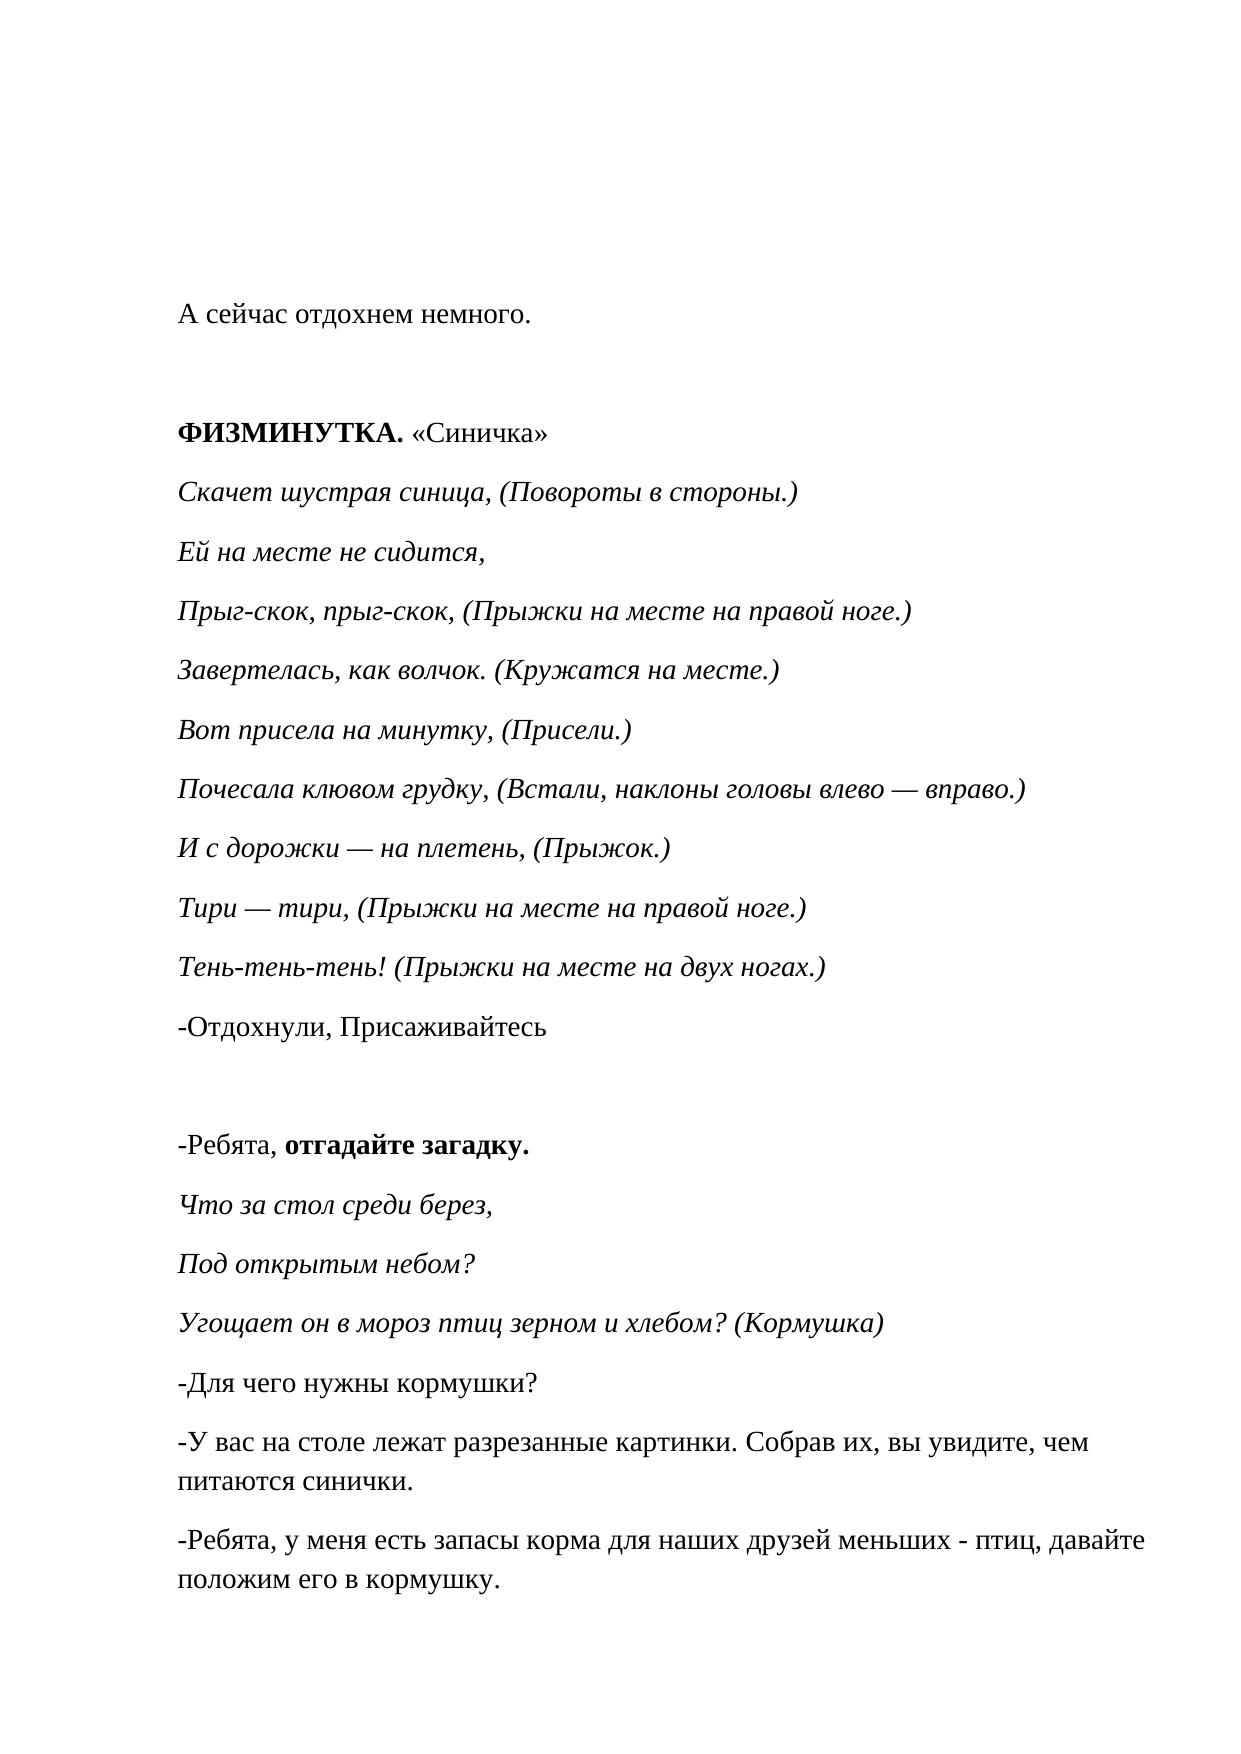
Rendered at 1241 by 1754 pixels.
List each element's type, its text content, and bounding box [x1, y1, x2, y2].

text Под открытым небом? [177, 1246, 1152, 1280]
text Почесала клювом грудку, (Встали, наклоны головы влево — вправо.) [177, 771, 1152, 805]
text Что за стол среди берез, [177, 1187, 1152, 1220]
text -Ребята, у меня есть запасы корма для наших друзей меньших - птиц, давайте положим его в кормушку. [177, 1522, 1152, 1594]
text Прыг-скок, прыг-скок, (Прыжки на месте на правой ноге.) [177, 593, 1152, 627]
text -Отдохнули, Присаживайтесь [177, 1009, 1152, 1042]
text Вот присела на минутку, (Присели.) [177, 712, 1152, 745]
text -Для чего нужны кормушки? [177, 1365, 1152, 1398]
text И с дорожки — на плетень, (Прыжок.) [177, 831, 1152, 864]
text Тири — тири, (Прыжки на месте на правой ноге.) [177, 890, 1152, 923]
text А сейчас отдохнем немного. [177, 296, 1152, 330]
text Тень-тень-тень! (Прыжки на месте на двух ногах.) [177, 949, 1152, 983]
text -У вас на столе лежат разрезанные картинки. Собрав их, вы увидите, чем питаются синички. [177, 1424, 1152, 1496]
text -Ребята, отгадайте загадку. [177, 1127, 1152, 1161]
text Угощает он в мороз птиц зерном и хлебом? (Кормушка) [177, 1306, 1152, 1339]
text Ей на месте не сидится, [177, 534, 1152, 567]
text ФИЗМИНУТКА. «Синичка» [177, 415, 1152, 448]
text Завертелась, как волчок. (Кружатся на месте.) [177, 652, 1152, 686]
text Скачет шустрая синица, (Повороты в стороны.) [177, 474, 1152, 508]
